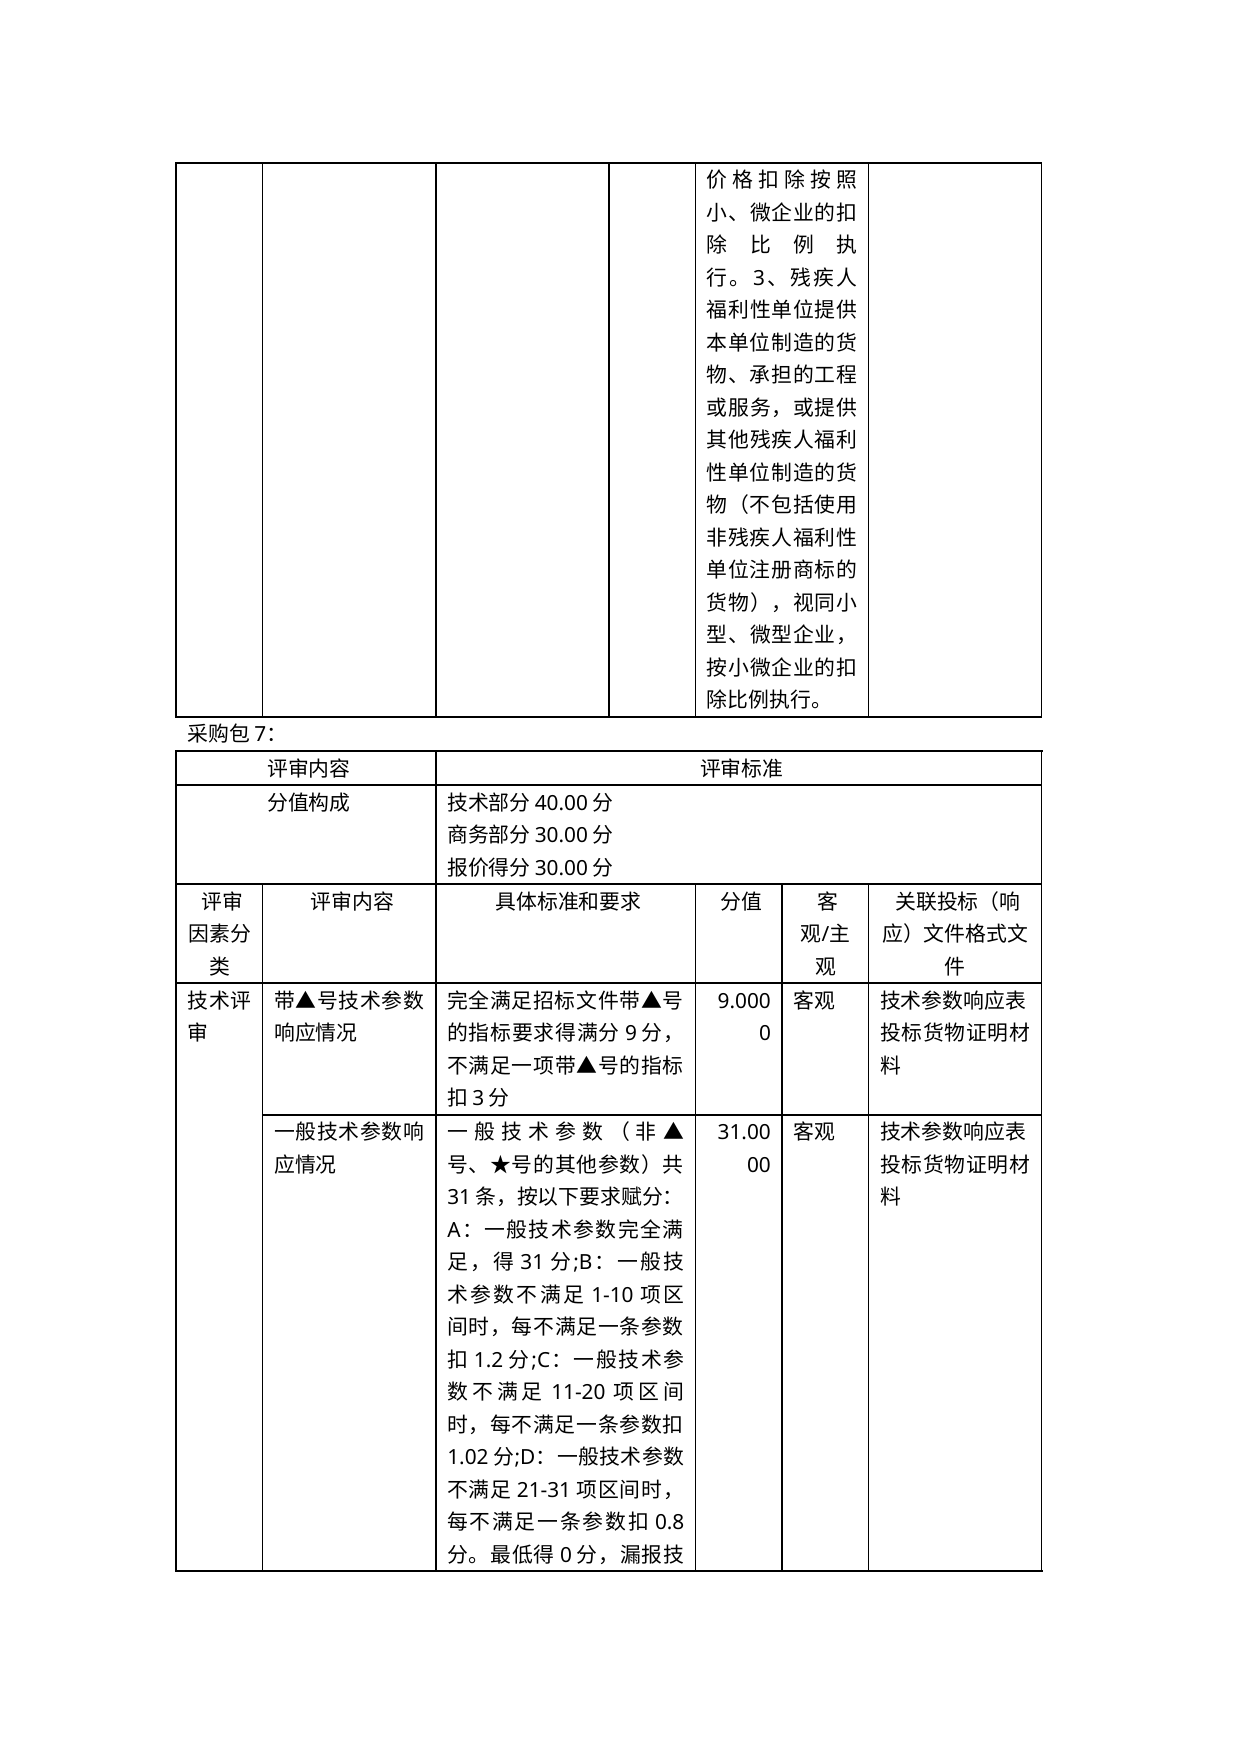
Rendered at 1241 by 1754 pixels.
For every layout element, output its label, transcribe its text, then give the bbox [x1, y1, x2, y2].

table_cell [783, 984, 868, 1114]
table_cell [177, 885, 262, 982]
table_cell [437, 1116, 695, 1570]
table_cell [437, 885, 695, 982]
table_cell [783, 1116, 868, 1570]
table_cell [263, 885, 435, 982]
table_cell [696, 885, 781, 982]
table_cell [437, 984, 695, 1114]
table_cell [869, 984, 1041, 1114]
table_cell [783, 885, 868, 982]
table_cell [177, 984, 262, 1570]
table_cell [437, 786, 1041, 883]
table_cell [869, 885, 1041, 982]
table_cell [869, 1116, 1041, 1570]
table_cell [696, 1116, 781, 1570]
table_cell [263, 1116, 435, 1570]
text 采购包7： [187, 718, 1053, 750]
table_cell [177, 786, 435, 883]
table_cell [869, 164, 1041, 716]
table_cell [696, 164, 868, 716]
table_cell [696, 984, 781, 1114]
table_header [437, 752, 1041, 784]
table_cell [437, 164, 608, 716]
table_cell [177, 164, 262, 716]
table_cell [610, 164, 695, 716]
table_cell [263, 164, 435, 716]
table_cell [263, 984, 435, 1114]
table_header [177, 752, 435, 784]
